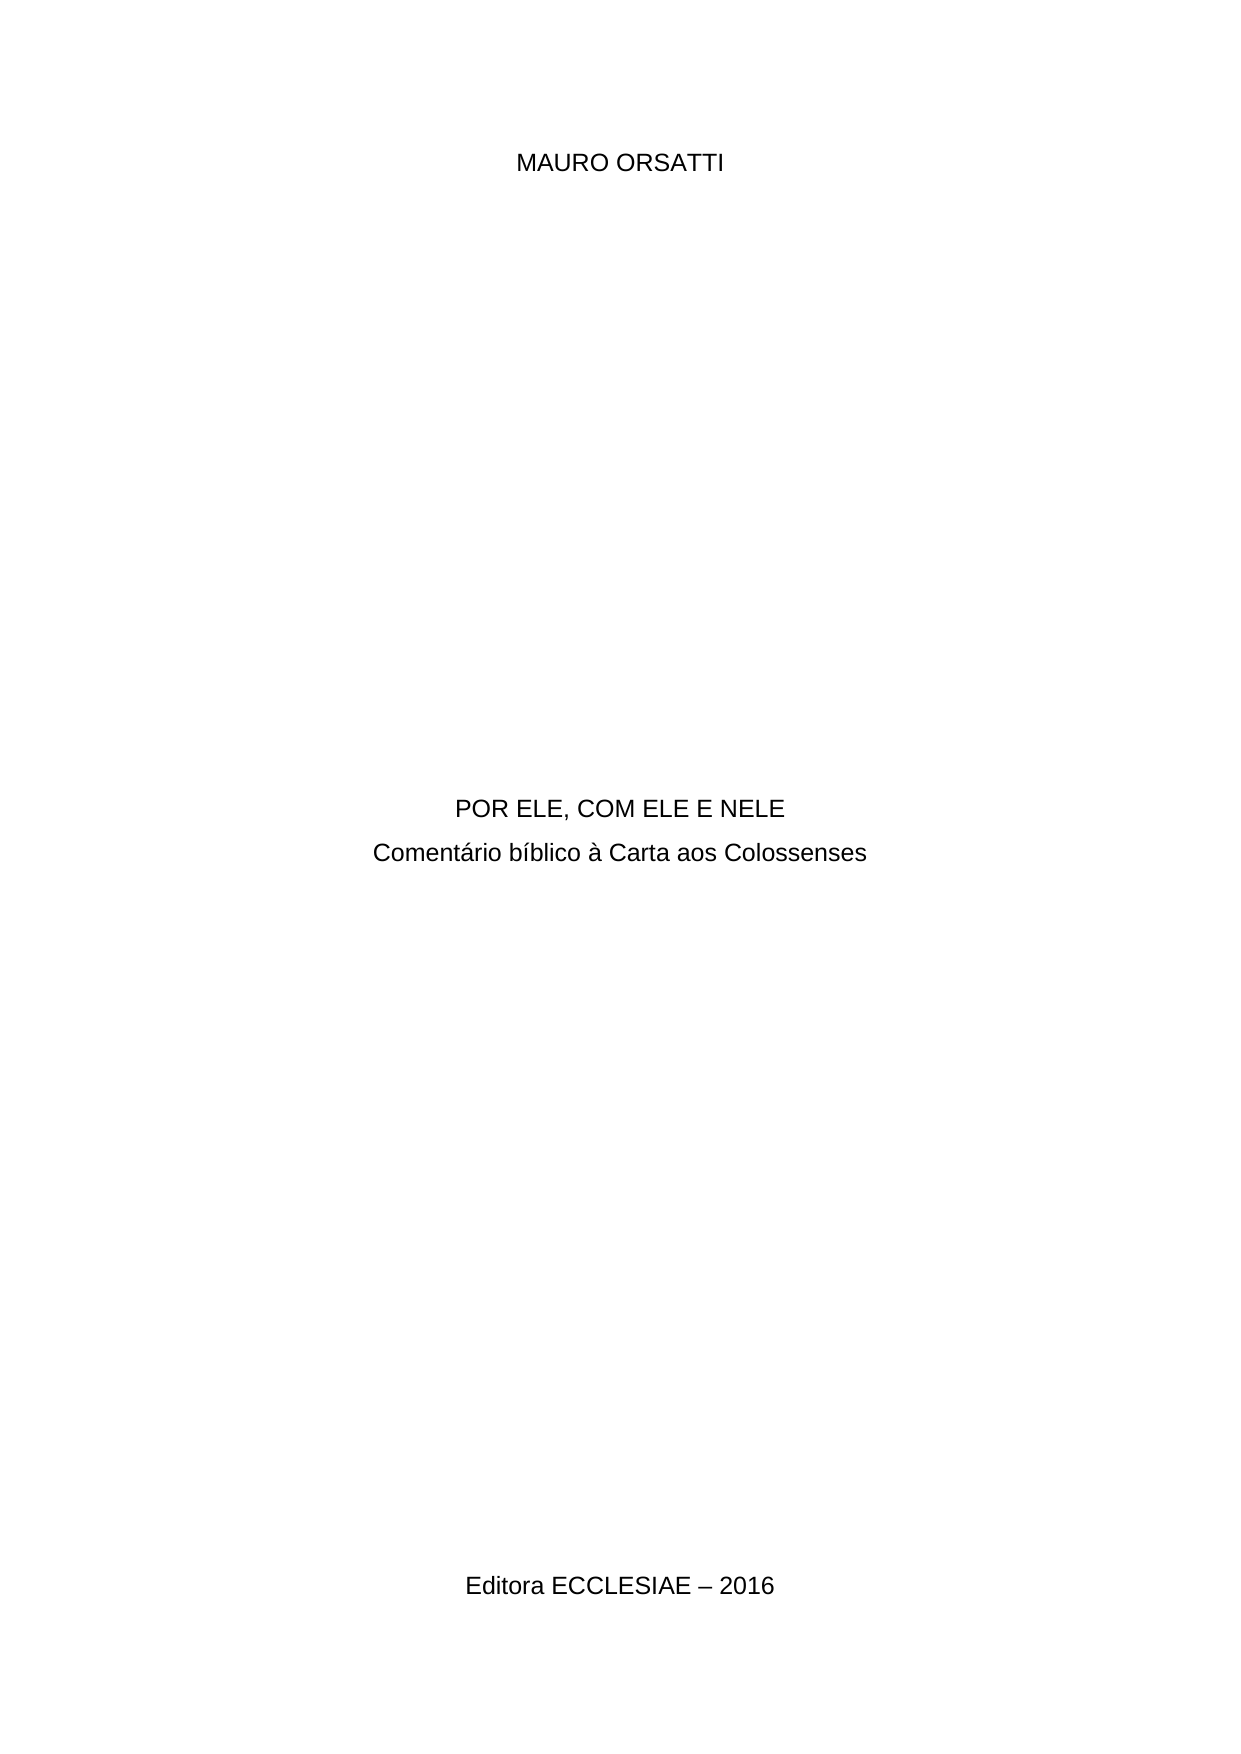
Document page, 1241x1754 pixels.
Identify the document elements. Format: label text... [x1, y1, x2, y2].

text Comentário bíblico à Carta aos Colossenses [177, 838, 1063, 866]
text Editora ECCLESIAE – 2016 [177, 1571, 1063, 1599]
text MAURO ORSATTI [177, 148, 1063, 176]
text POR ELE, COM ELE E NELE [177, 794, 1063, 823]
